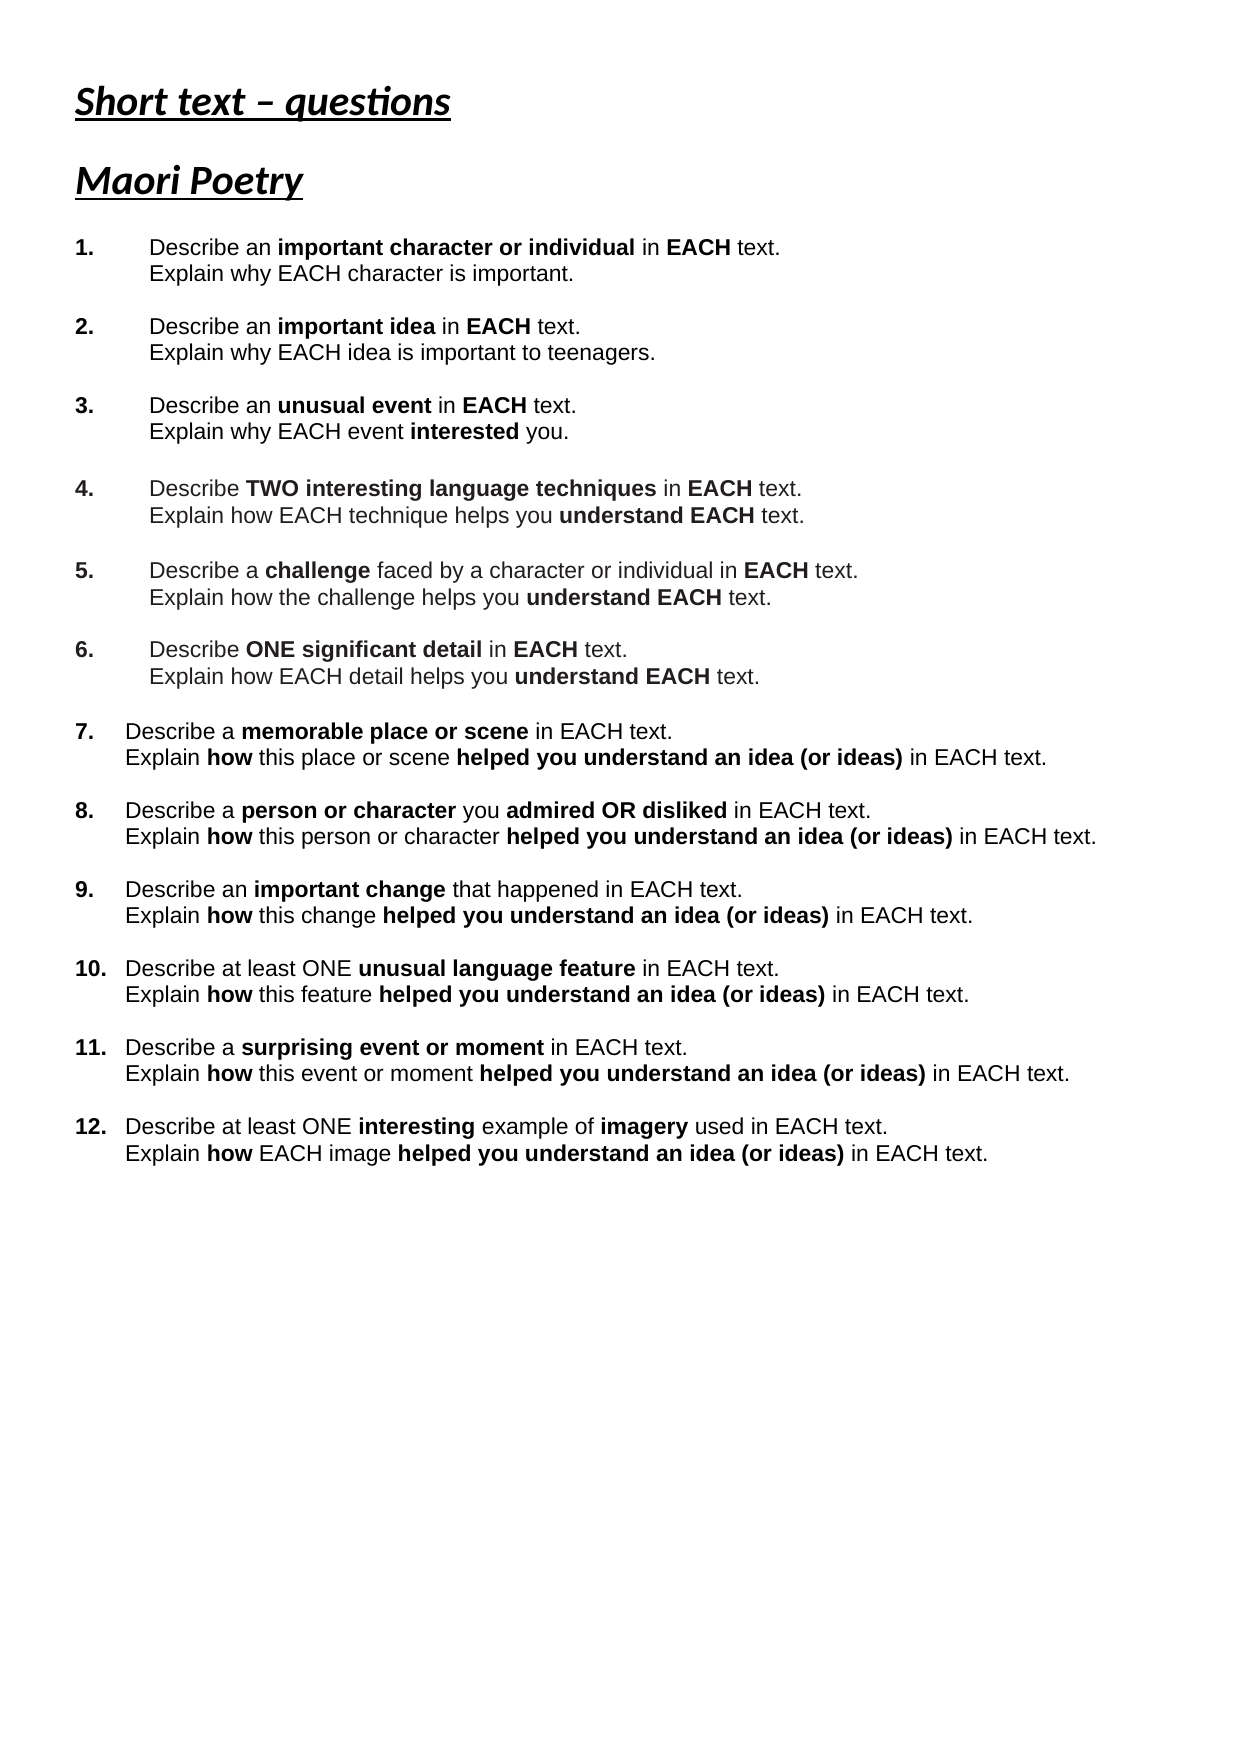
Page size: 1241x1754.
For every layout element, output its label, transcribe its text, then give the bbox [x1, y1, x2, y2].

text 11. Describe a surprising event or moment in EACH text. [75, 1034, 1165, 1060]
text Explain how EACH image helped you understand an idea (or ideas) in EACH text. [125, 1139, 1165, 1166]
text 8. Describe a person or character you admired OR disliked in EACH text. [75, 797, 1165, 823]
text Short text – questions [75, 75, 1165, 126]
text Explain why EACH idea is important to teenagers. [75, 339, 1165, 365]
text Maori Poetry [75, 154, 1165, 205]
text 9. Describe an important change that happened in EACH text. [75, 876, 1165, 902]
text Explain how this place or scene helped you understand an idea (or ideas) in EACH text. [125, 744, 1165, 771]
text 3. Describe an unusual event in EACH text. [75, 392, 1165, 418]
text Explain why EACH event interested you. [75, 418, 1165, 444]
text 1. Describe an important character or individual in EACH text. [75, 233, 1165, 260]
text 10. Describe at least ONE unusual language feature in EACH text. [75, 955, 1165, 981]
text Explain how this event or moment helped you understand an idea (or ideas) in EACH text. [125, 1060, 1165, 1087]
text Explain how EACH technique helps you understand EACH text. [75, 501, 1112, 528]
text 2. Describe an important idea in EACH text. [75, 313, 1165, 339]
text Explain how EACH detail helps you understand EACH text. [75, 663, 1165, 689]
text Explain how this feature helped you understand an idea (or ideas) in EACH text. [125, 981, 1165, 1008]
text Explain how this person or character helped you understand an idea (or ideas) in EACH text. [125, 823, 1165, 849]
text Explain how this change helped you understand an idea (or ideas) in EACH text. [125, 902, 1165, 929]
text 12. Describe at least ONE interesting example of imagery used in EACH text. [75, 1113, 1165, 1139]
text 4. Describe TWO interesting language techniques in EACH text. [75, 473, 1112, 501]
text 7. Describe a memorable place or scene in EACH text. [75, 718, 1165, 744]
text Explain why EACH character is important. [75, 260, 1165, 286]
text Explain how the challenge helps you understand EACH text. [75, 584, 1165, 610]
text 6. Describe ONE signiﬁcant detail in EACH text. [75, 636, 1165, 663]
text 5. Describe a challenge faced by a character or individual in EACH text. [75, 557, 1165, 584]
